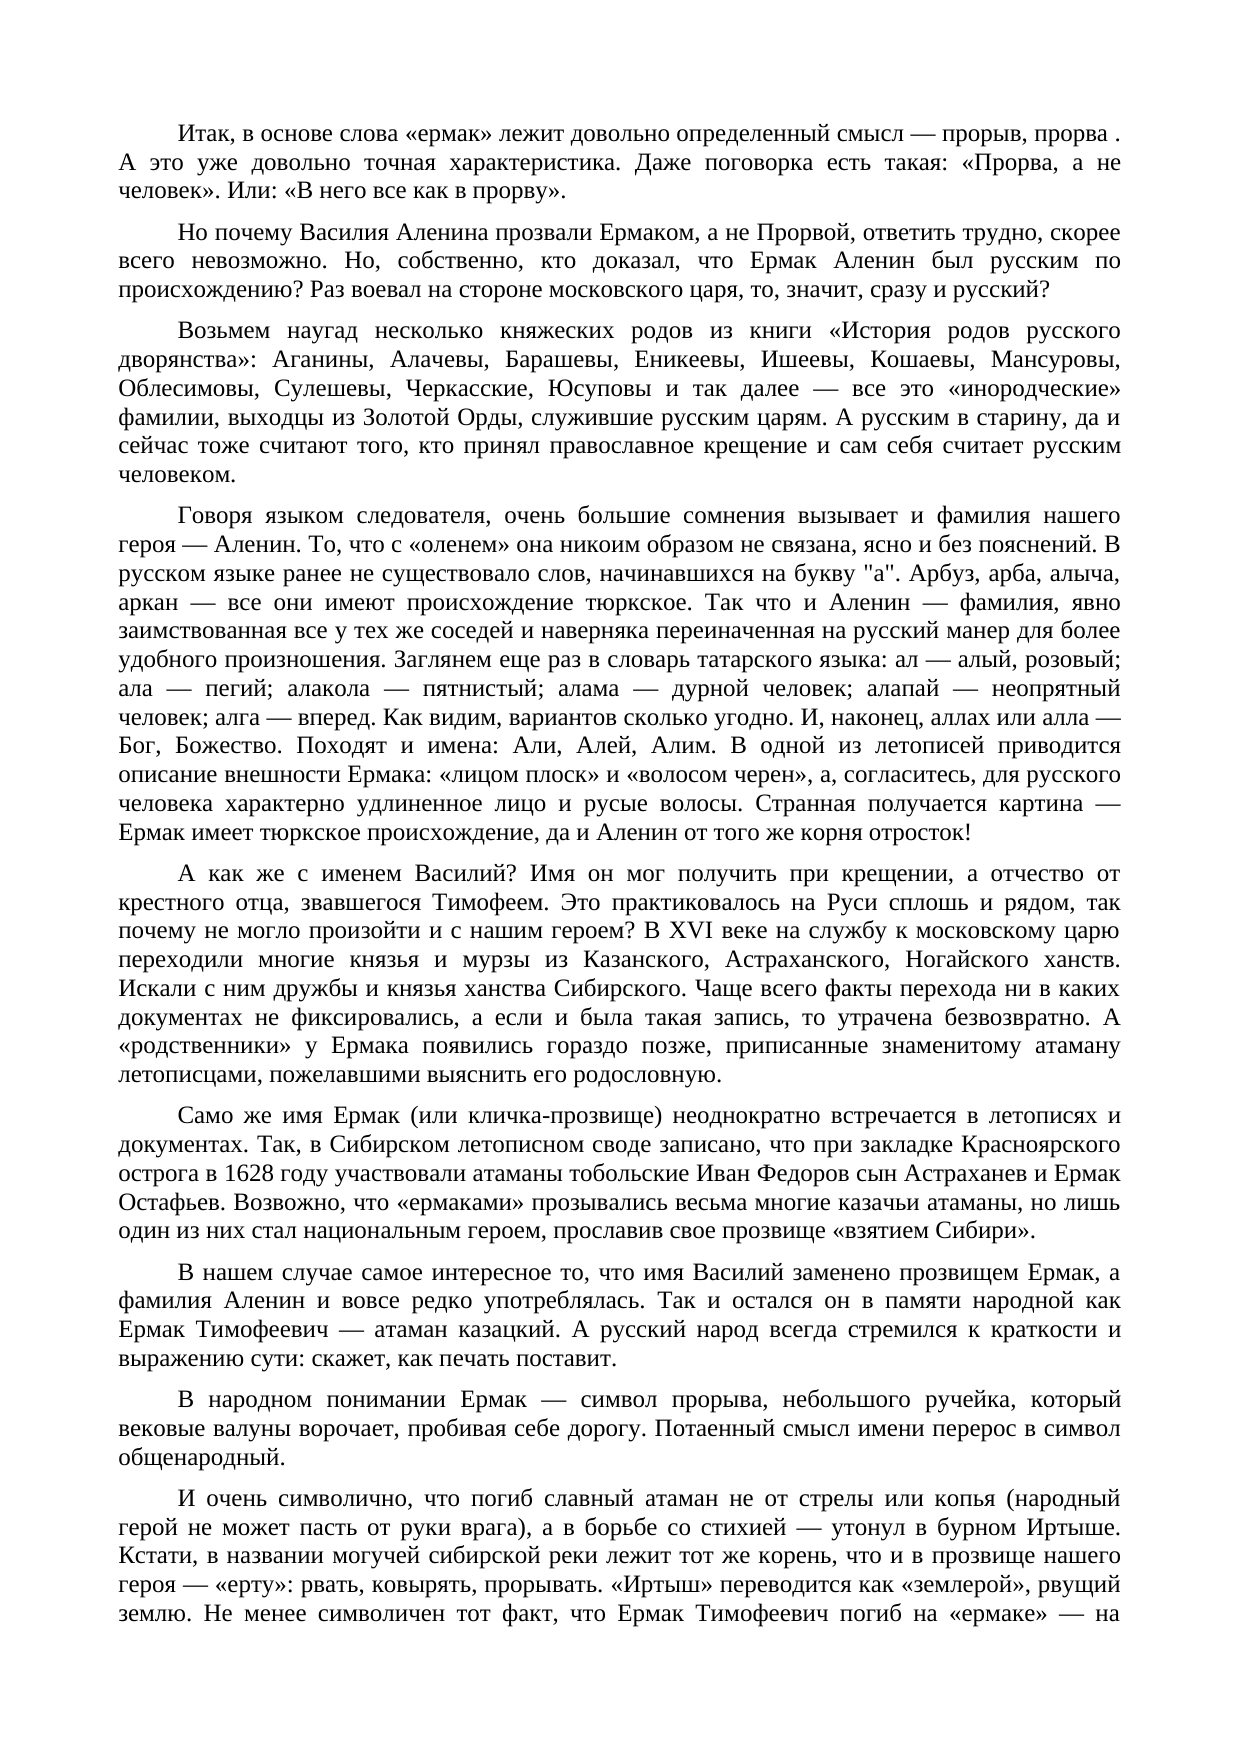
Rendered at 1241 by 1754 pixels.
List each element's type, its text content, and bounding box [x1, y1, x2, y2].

text Итак, в основе слова «ермак» лежит довольно определенный смысл — прорыв, прорва . А это уже довольно точная характеристика. Даже поговорка есть такая: «Прорва, а не человек». Или: «В него все как в прорву». [118, 118, 1122, 204]
text Говоря языком следователя, очень большие сомнения вызывает и фамилия нашего героя — Аленин. То, что с «оленем» она никоим образом не связана, ясно и без пояснений. В русском языке ранее не существовало слов, начинавшихся на букву "а". Арбуз, арба, алыча, аркан — все они имеют происхождение тюркское. Так что и Аленин — фамилия, явно заимствованная все у тех же соседей и наверняка переиначенная на русский манер для более удобного произношения. Заглянем еще раз в словарь татарского языка: ал — алый, розовый; ала — пегий; алакола — пятнистый; алама — дурной человек; алапай — неопрятный человек; алга — вперед. Как видим, вариантов сколько угодно. И, наконец, аллах или алла — Бог, Божество. Походят и имена: Али, Алей, Алим. В одной из летописей приводится описание внешности Ермака: «лицом плоск» и «волосом черен», а, согласитесь, для русского человека характерно удлиненное лицо и русые волосы. Странная получается картина — Ермак имеет тюркское происхождение, да и Аленин от того же корня отросток! [118, 501, 1122, 846]
text В народном понимании Ермак — символ прорыва, небольшого ручейка, который вековые валуны ворочает, пробивая себе дорогу. Потаенный смысл имени перерос в символ общенародный. [118, 1384, 1122, 1471]
text В нашем случае самое интересное то, что имя Василий заменено прозвищем Ермак, а фамилия Аленин и вовсе редко употреблялась. Так и остался он в памяти народной как Ермак Тимофеевич — атаман казацкий. А русский народ всегда стремился к краткости и выражению сути: скажет, как печать поставит. [118, 1257, 1122, 1372]
text Само же имя Ермак (или кличка-прозвище) неоднократно встречается в летописях и документах. Так, в Сибирском летописном своде записано, что при закладке Красноярского острога в 1628 году участвовали атаманы тобольские Иван Федоров сын Астраханев и Ермак Остафьев. Возвожно, что «ермаками» прозывались весьма многие казачьи атаманы, но лишь один из них стал национальным героем, прославив свое прозвище «взятием Сибири». [118, 1101, 1122, 1244]
text Но почему Василия Аленина прозвали Ермаком, а не Прорвой, ответить трудно, скорее всего невозможно. Но, собственно, кто доказал, что Ермак Аленин был русским по происхождению? Раз воевал на стороне московского царя, то, значит, сразу и русский? [118, 217, 1122, 303]
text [118, 1483, 1122, 1627]
text А как же с именем Василий? Имя он мог получить при крещении, а отчество от крестного отца, звавшегося Тимофеем. Это практиковалось на Руси сплошь и рядом, так почему не могло произойти и с нашим героем? В XVI веке на службу к московскому царю переходили многие князья и мурзы из Казанского, Астраханского, Ногайского ханств. Искали с ним дружбы и князья ханства Сибирского. Чаще всего факты перехода ни в каких документах не фиксировались, а если и была такая запись, то утрачена безвозвратно. А «родственники» у Ермака появились гораздо позже, приписанные знаменитому атаману летописцами, пожелавшими выяснить его родословную. [118, 858, 1122, 1088]
text Возьмем наугад несколько княжеских родов из книги «История родов русского дворянства»: Аганины, Алачевы, Барашевы, Еникеевы, Ишеевы, Кошаевы, Мансуровы, Облесимовы, Сулешевы, Черкасские, Юсуповы и так далее — все это «инородческие» фамилии, выходцы из Золотой Орды, служившие русским царям. А русским в старину, да и сейчас тоже считают того, кто принял православное крещение и сам себя считает русским человеком. [118, 316, 1122, 488]
